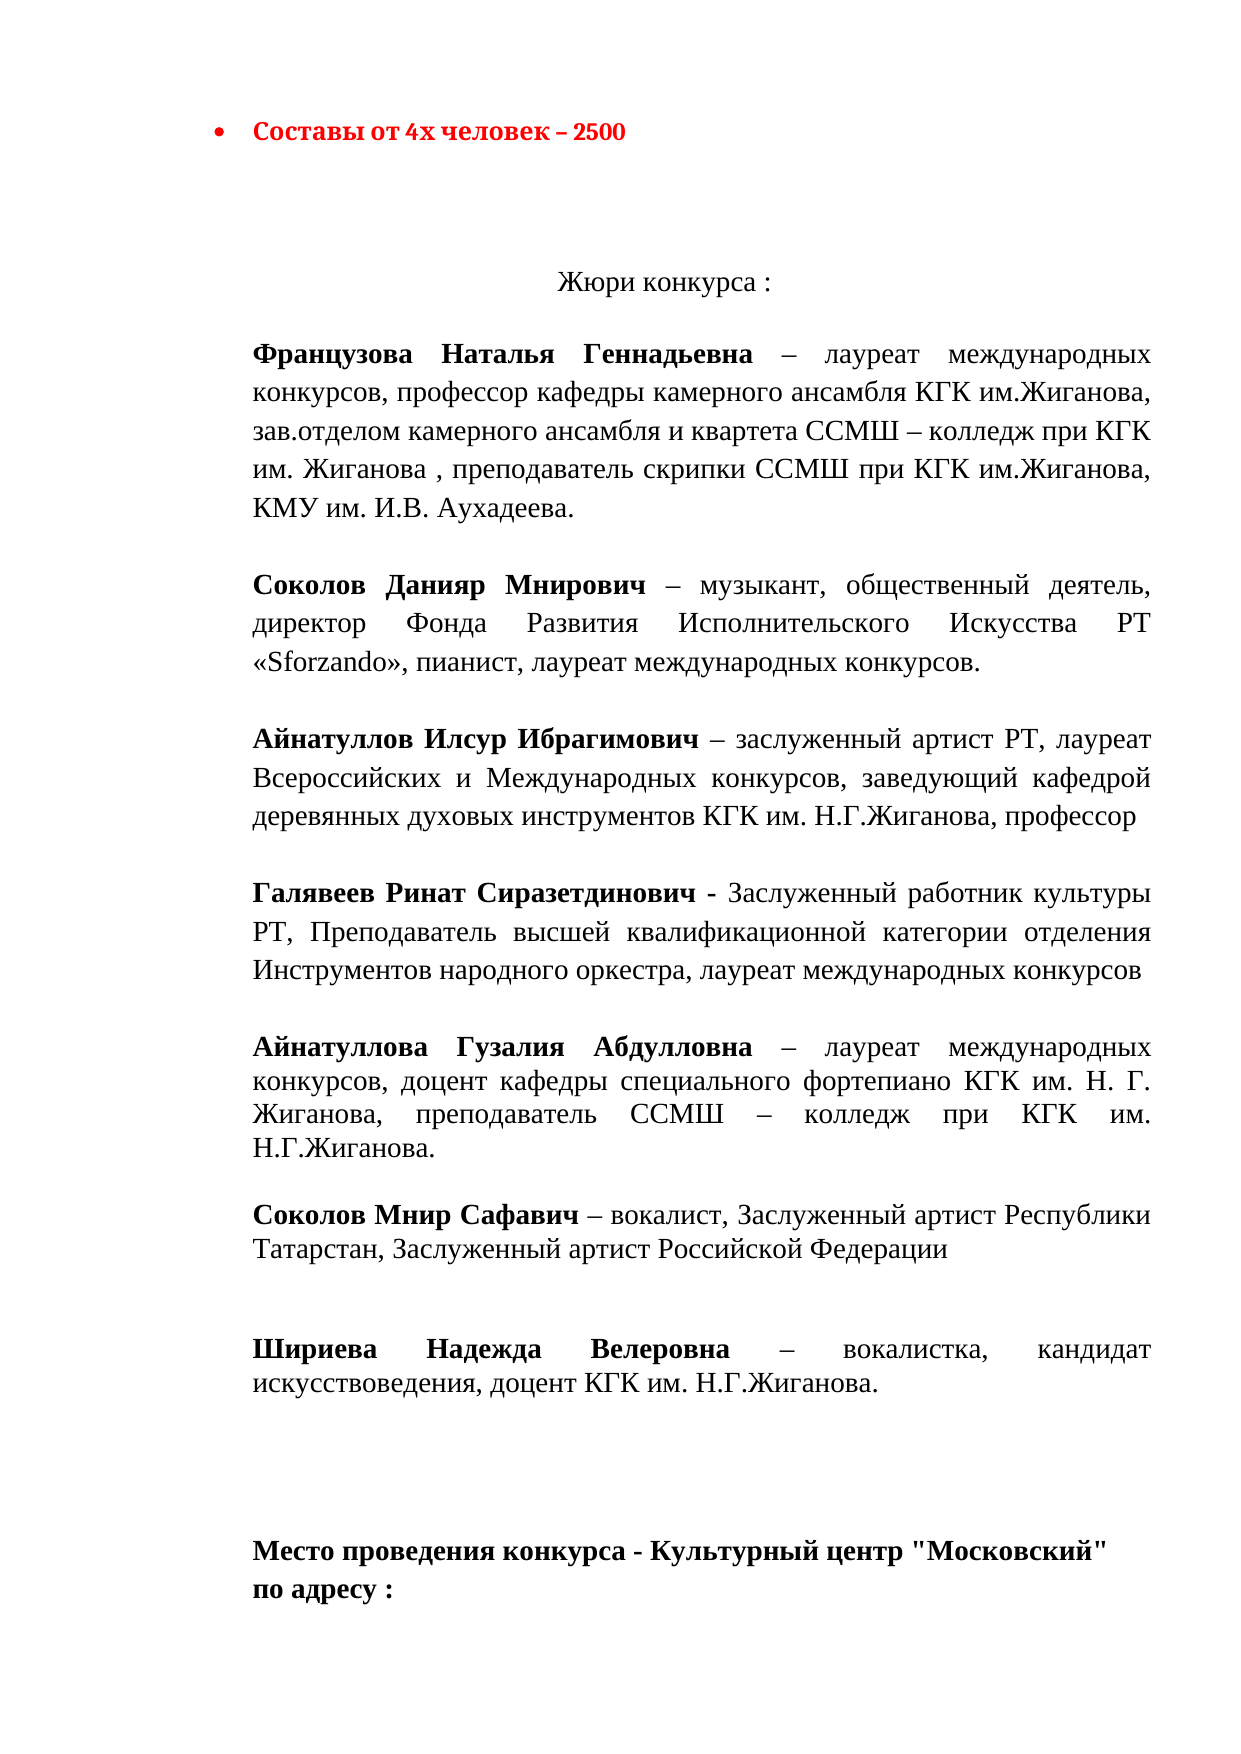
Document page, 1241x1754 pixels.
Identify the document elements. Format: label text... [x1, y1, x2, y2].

list Галявеев Ринат Сиразетдинович - Заслуженный работник культуры РТ, Преподаватель высшей квалификационной категории отделения Инструментов народного оркестра, лауреат международных конкурсов [252, 875, 1152, 986]
list Место проведения конкурса - Культурный центр "Московский" [252, 1533, 1152, 1566]
list Айнатуллов Илсур Ибрагимович – заслуженный артист РТ, лауреат Всероссийских и Международных конкурсов, заведующий кафедрой деревянных духовых инструментов КГК им. Н.Г.Жиганова, профессор [252, 721, 1152, 832]
list Соколов Мнир Сафавич – вокалист, Заслуженный артист Республики Татарстан, Заслуженный артист Российской Федерации [252, 1197, 1152, 1264]
list Составы от 4х человек – 2500 [215, 118, 1152, 147]
list Шириева Надежда Велеровна – вокалистка, кандидат искусствоведения, доцент КГК им. Н.Г.Жиганова. [252, 1331, 1152, 1398]
list Французова Наталья Геннадьевна – лауреат международных конкурсов, профессор кафедры камерного ансамбля КГК им.Жиганова, зав.отделом камерного ансамбля и квартета ССМШ – колледж при КГК им. Жиганова , преподаватель скрипки ССМШ при КГК им.Жиганова, КМУ им. И.В. Аухадеева. [252, 336, 1152, 523]
list Айнатуллова Гузалия Абдулловна – лауреат международных конкурсов, доцент кафедры специального фортепиано КГК им. Н. Г. Жиганова, преподаватель ССМШ – колледж при КГК им. Н.Г.Жиганова. [252, 1029, 1152, 1164]
list Соколов Данияр Мнирович – музыкант, общественный деятель, директор Фонда Развития Исполнительского Искусства РТ «Sforzando», пианист, лауреат международных конкурсов. [252, 567, 1152, 678]
list по адресу : [252, 1571, 1152, 1605]
text Жюри конкурса : [177, 264, 1152, 297]
